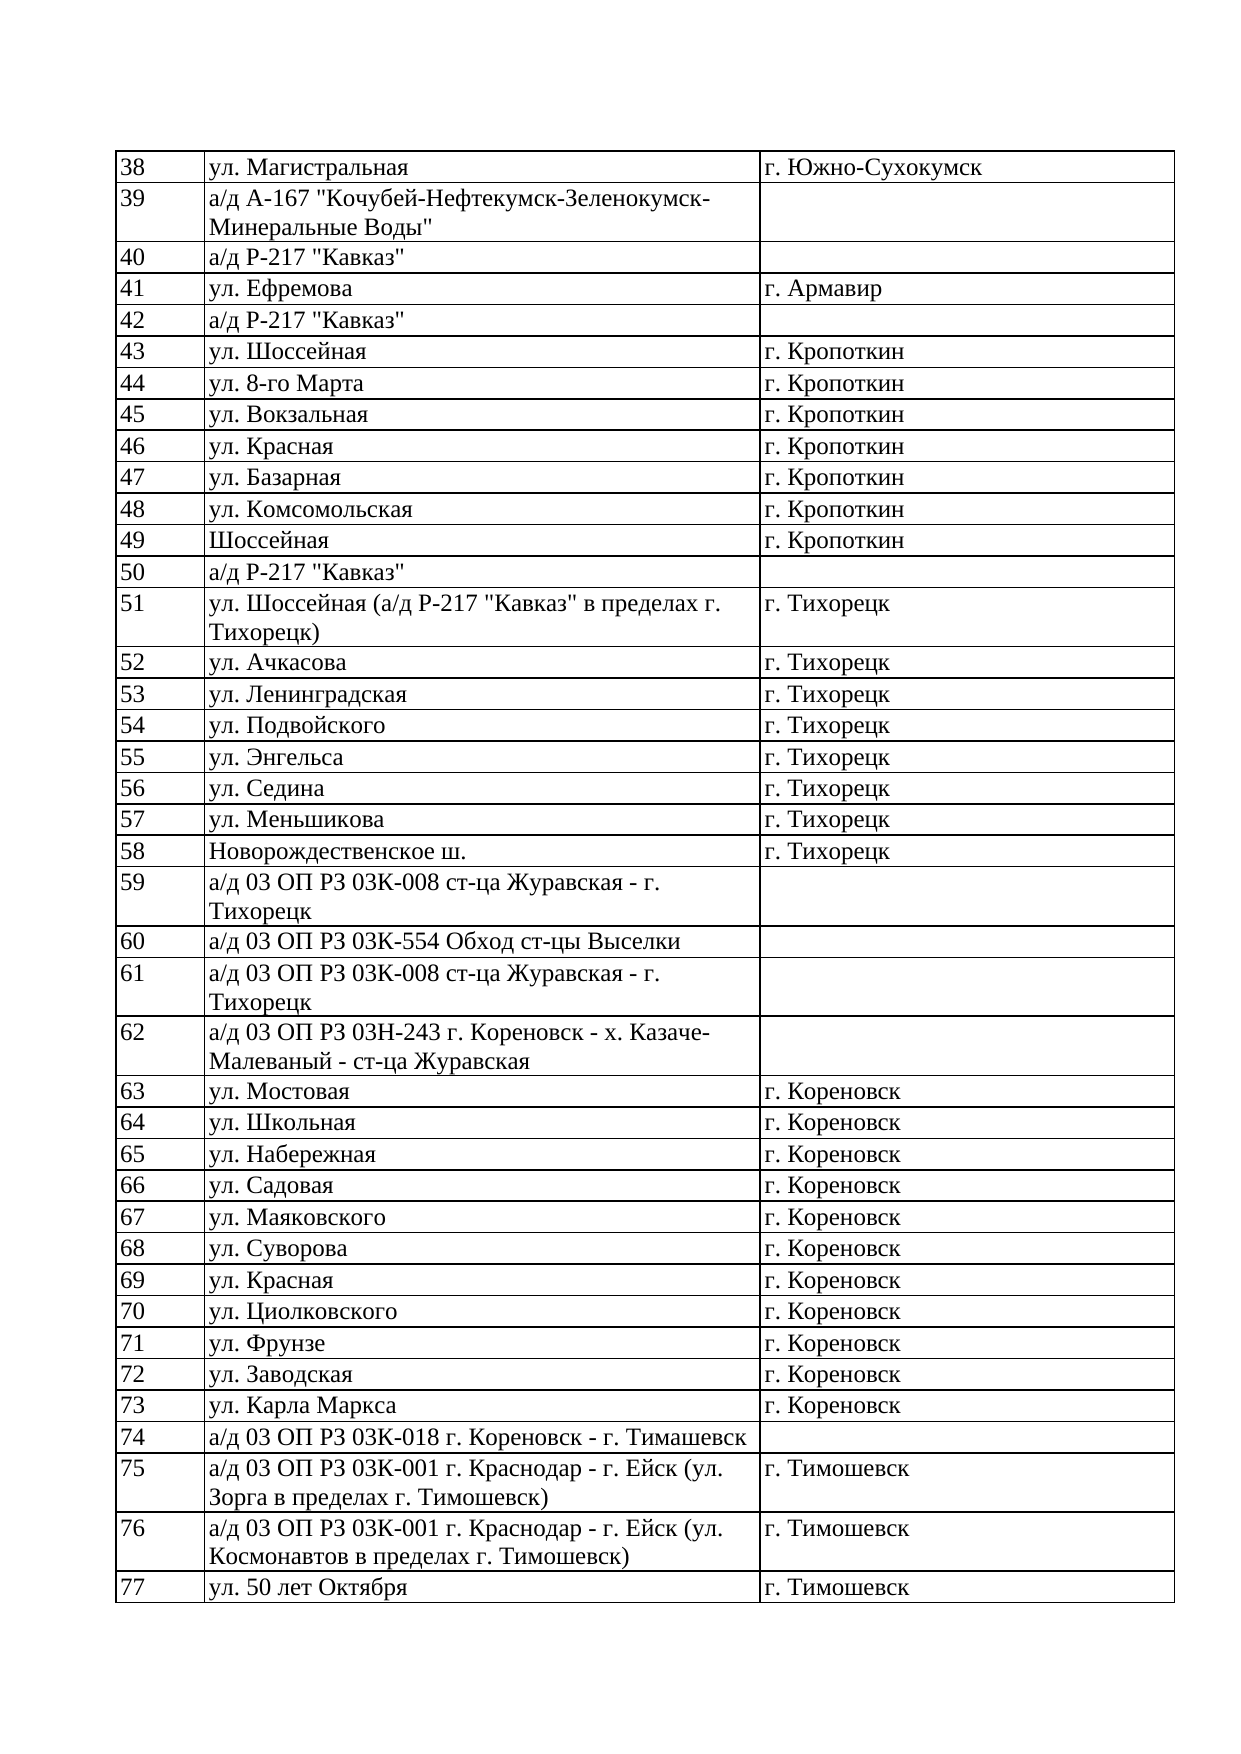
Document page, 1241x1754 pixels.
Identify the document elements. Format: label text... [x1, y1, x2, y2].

table_cell ул. 8-го Марта [205, 368, 759, 398]
table_cell [761, 1422, 1174, 1452]
table_cell г. Кропоткин [761, 337, 1174, 366]
table_cell г. Тихорецк [761, 588, 1174, 646]
table_cell г. Тихорецк [761, 805, 1174, 834]
table_cell ул. Вокзальная [205, 400, 759, 429]
table_cell г. Кропоткин [761, 494, 1174, 524]
table_cell 71 [117, 1328, 204, 1358]
table_cell 39 [117, 183, 204, 241]
table_cell 40 [117, 242, 204, 272]
table_cell г. Кропоткин [761, 431, 1174, 461]
table_cell 61 [117, 958, 204, 1015]
table_cell 49 [117, 525, 204, 555]
table_cell 41 [117, 274, 204, 303]
table_cell 59 [117, 867, 204, 925]
table_cell 53 [117, 679, 204, 708]
table_cell ул. Седина [205, 773, 759, 803]
table_cell Новорождественское ш. [205, 836, 759, 866]
table_cell а/д 03 ОП РЗ 03К-554 Обход ст-цы Выселки [205, 927, 759, 956]
table_cell 60 [117, 927, 204, 956]
table_cell 72 [117, 1359, 204, 1389]
table_cell ул. Меньшикова [205, 805, 759, 834]
table_cell 43 [117, 337, 204, 366]
table_cell [761, 305, 1174, 335]
table_cell ул. Суворова [205, 1233, 759, 1263]
table_cell а/д 03 ОП РЗ 03К-001 г. Краснодар - г. Ейск (ул. Космонавтов в пределах г. Тимошевск) [205, 1513, 759, 1570]
table_cell 67 [117, 1202, 204, 1232]
table_cell г. Тихорецк [761, 710, 1174, 740]
table_cell г. Кореновск [761, 1202, 1174, 1232]
table_cell 54 [117, 710, 204, 740]
table_cell г. Армавир [761, 274, 1174, 303]
table_cell Шоссейная [205, 525, 759, 555]
table_cell ул. Энгельса [205, 742, 759, 771]
table_cell 42 [117, 305, 204, 335]
table_cell 70 [117, 1296, 204, 1326]
table_cell 46 [117, 431, 204, 461]
table_cell а/д Р-217 "Кавказ" [205, 242, 759, 272]
table_cell [761, 927, 1174, 956]
table_cell 44 [117, 368, 204, 398]
table_cell ул. Подвойского [205, 710, 759, 740]
table_cell г. Кореновск [761, 1296, 1174, 1326]
table_cell ул. Ачкасова [205, 647, 759, 677]
table_cell 48 [117, 494, 204, 524]
table_cell 51 [117, 588, 204, 646]
table_cell ул. 50 лет Октября [205, 1572, 759, 1602]
table_cell г. Кореновск [761, 1391, 1174, 1421]
table_cell ул. Заводская [205, 1359, 759, 1389]
table_cell [761, 1017, 1174, 1074]
table_cell а/д 03 ОП РЗ 03К-018 г. Кореновск - г. Тимашевск [205, 1422, 759, 1452]
table_cell г. Кореновск [761, 1171, 1174, 1200]
table_cell ул. Школьная [205, 1108, 759, 1137]
table_cell 38 [117, 152, 204, 181]
table_cell а/д Р-217 "Кавказ" [205, 305, 759, 335]
table_cell г. Кореновск [761, 1233, 1174, 1263]
table_cell [761, 867, 1174, 925]
table_cell ул. Ленинградская [205, 679, 759, 708]
table_cell ул. Карла Маркса [205, 1391, 759, 1421]
table_cell ул. Базарная [205, 462, 759, 492]
table_cell ул. Мостовая [205, 1076, 759, 1106]
table_cell 74 [117, 1422, 204, 1452]
table_cell г. Кропоткин [761, 462, 1174, 492]
table_cell г. Тимошевск [761, 1454, 1174, 1511]
table_cell г. Кореновск [761, 1076, 1174, 1106]
table_cell [761, 242, 1174, 272]
table_cell г. Кропоткин [761, 400, 1174, 429]
table_cell 77 [117, 1572, 204, 1602]
table_cell 55 [117, 742, 204, 771]
table_cell а/д Р-217 "Кавказ" [205, 557, 759, 587]
table_cell г. Кореновск [761, 1265, 1174, 1295]
table_cell 47 [117, 462, 204, 492]
table_cell 64 [117, 1108, 204, 1137]
table_cell а/д 03 ОП РЗ 03Н-243 г. Кореновск - х. Казаче-Малеваный - ст-ца Журавская [205, 1017, 759, 1074]
table_cell ул. Фрунзе [205, 1328, 759, 1358]
table_cell ул. Комсомольская [205, 494, 759, 524]
table_cell ул. Садовая [205, 1171, 759, 1200]
table_cell а/д 03 ОП РЗ 03К-008 ст-ца Журавская - г. Тихорецк [205, 958, 759, 1015]
table_cell г. Тихорецк [761, 836, 1174, 866]
table_cell 62 [117, 1017, 204, 1074]
table_cell г. Кореновск [761, 1108, 1174, 1137]
table_cell 73 [117, 1391, 204, 1421]
table_cell 52 [117, 647, 204, 677]
table_cell г. Тимошевск [761, 1572, 1174, 1602]
table_cell г. Кореновск [761, 1359, 1174, 1389]
table_cell г. Кореновск [761, 1139, 1174, 1169]
table_cell г. Тимошевск [761, 1513, 1174, 1570]
table_cell г. Тихорецк [761, 742, 1174, 771]
table_cell ул. Красная [205, 1265, 759, 1295]
table_cell г. Кореновск [761, 1328, 1174, 1358]
table_cell 75 [117, 1454, 204, 1511]
table_cell ул. Красная [205, 431, 759, 461]
table_cell 56 [117, 773, 204, 803]
table_cell ул. Набережная [205, 1139, 759, 1169]
table_cell [761, 183, 1174, 241]
table_cell г. Южно-Сухокумск [761, 152, 1174, 181]
table_cell ул. Ефремова [205, 274, 759, 303]
table_cell г. Тихорецк [761, 647, 1174, 677]
table_cell 45 [117, 400, 204, 429]
table_cell г. Тихорецк [761, 679, 1174, 708]
table_cell а/д 03 ОП РЗ 03К-008 ст-ца Журавская - г. Тихорецк [205, 867, 759, 925]
table_cell 76 [117, 1513, 204, 1570]
table_cell 57 [117, 805, 204, 834]
table_cell ул. Циолковского [205, 1296, 759, 1326]
table_cell [761, 557, 1174, 587]
table_cell 68 [117, 1233, 204, 1263]
table_cell 63 [117, 1076, 204, 1106]
table_cell 50 [117, 557, 204, 587]
table_cell ул. Маяковского [205, 1202, 759, 1232]
table_cell г. Кропоткин [761, 368, 1174, 398]
table_cell 66 [117, 1171, 204, 1200]
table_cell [205, 183, 759, 241]
table_cell 69 [117, 1265, 204, 1295]
table_cell [761, 958, 1174, 1015]
table_cell г. Кропоткин [761, 525, 1174, 555]
table_cell а/д 03 ОП РЗ 03К-001 г. Краснодар - г. Ейск (ул. Зорга в пределах г. Тимошевск) [205, 1454, 759, 1511]
table_cell ул. Шоссейная (а/д Р-217 "Кавказ" в пределах г. Тихорецк) [205, 588, 759, 646]
table_cell ул. Шоссейная [205, 337, 759, 366]
table_cell 58 [117, 836, 204, 866]
table_cell г. Тихорецк [761, 773, 1174, 803]
table_cell 65 [117, 1139, 204, 1169]
table_cell ул. Магистральная [205, 152, 759, 181]
